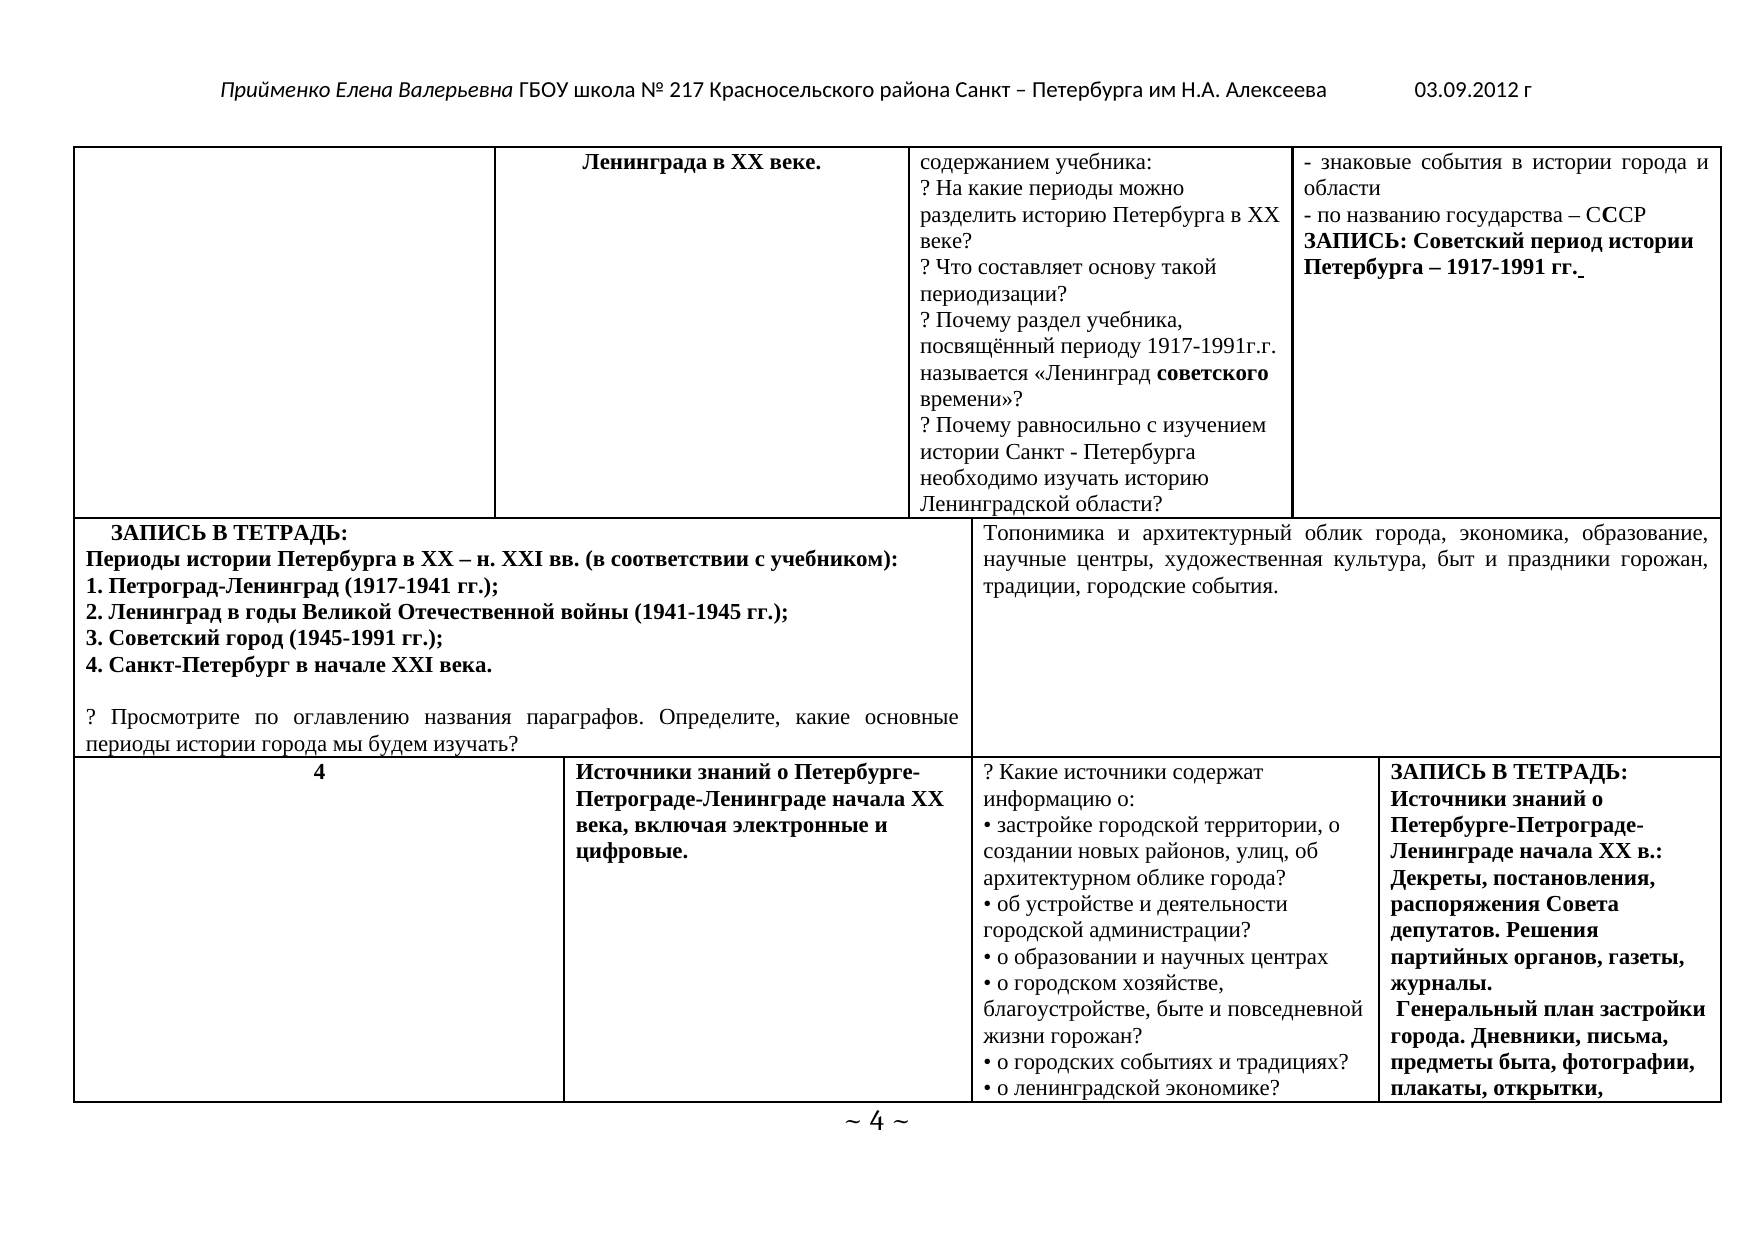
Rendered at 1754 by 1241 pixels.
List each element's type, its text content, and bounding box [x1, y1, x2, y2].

table_cell ЗАПИСЬ В ТЕТРАДЬ: Периоды истории Петербурга в XX – н. XXI вв. (в соответствии с учебником): 1. Петроград-Ленинград (1917-1941 гг.); 2. Ленинград в годы Великой Отечественной войны (1941-1945 гг.); 3. Советский город (1945-1991 гг.); 4. Санкт-Петербург в начале XXI века. ? Просмотрите по оглавлению названия параграфов. Определите, какие основные периоды истории города мы будем изучать? [75, 519, 971, 756]
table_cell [565, 758, 971, 1101]
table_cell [910, 148, 1291, 517]
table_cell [973, 758, 1378, 1101]
table_cell 3 [75, 148, 494, 517]
table_cell 4 [75, 758, 563, 1101]
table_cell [496, 148, 908, 517]
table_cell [1294, 148, 1720, 517]
table_cell Топонимика и архитектурный облик города, экономика, образование, научные центры, художественная культура, быт и праздники горожан, традиции, городские события. [973, 519, 1720, 756]
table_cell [1380, 758, 1720, 1101]
